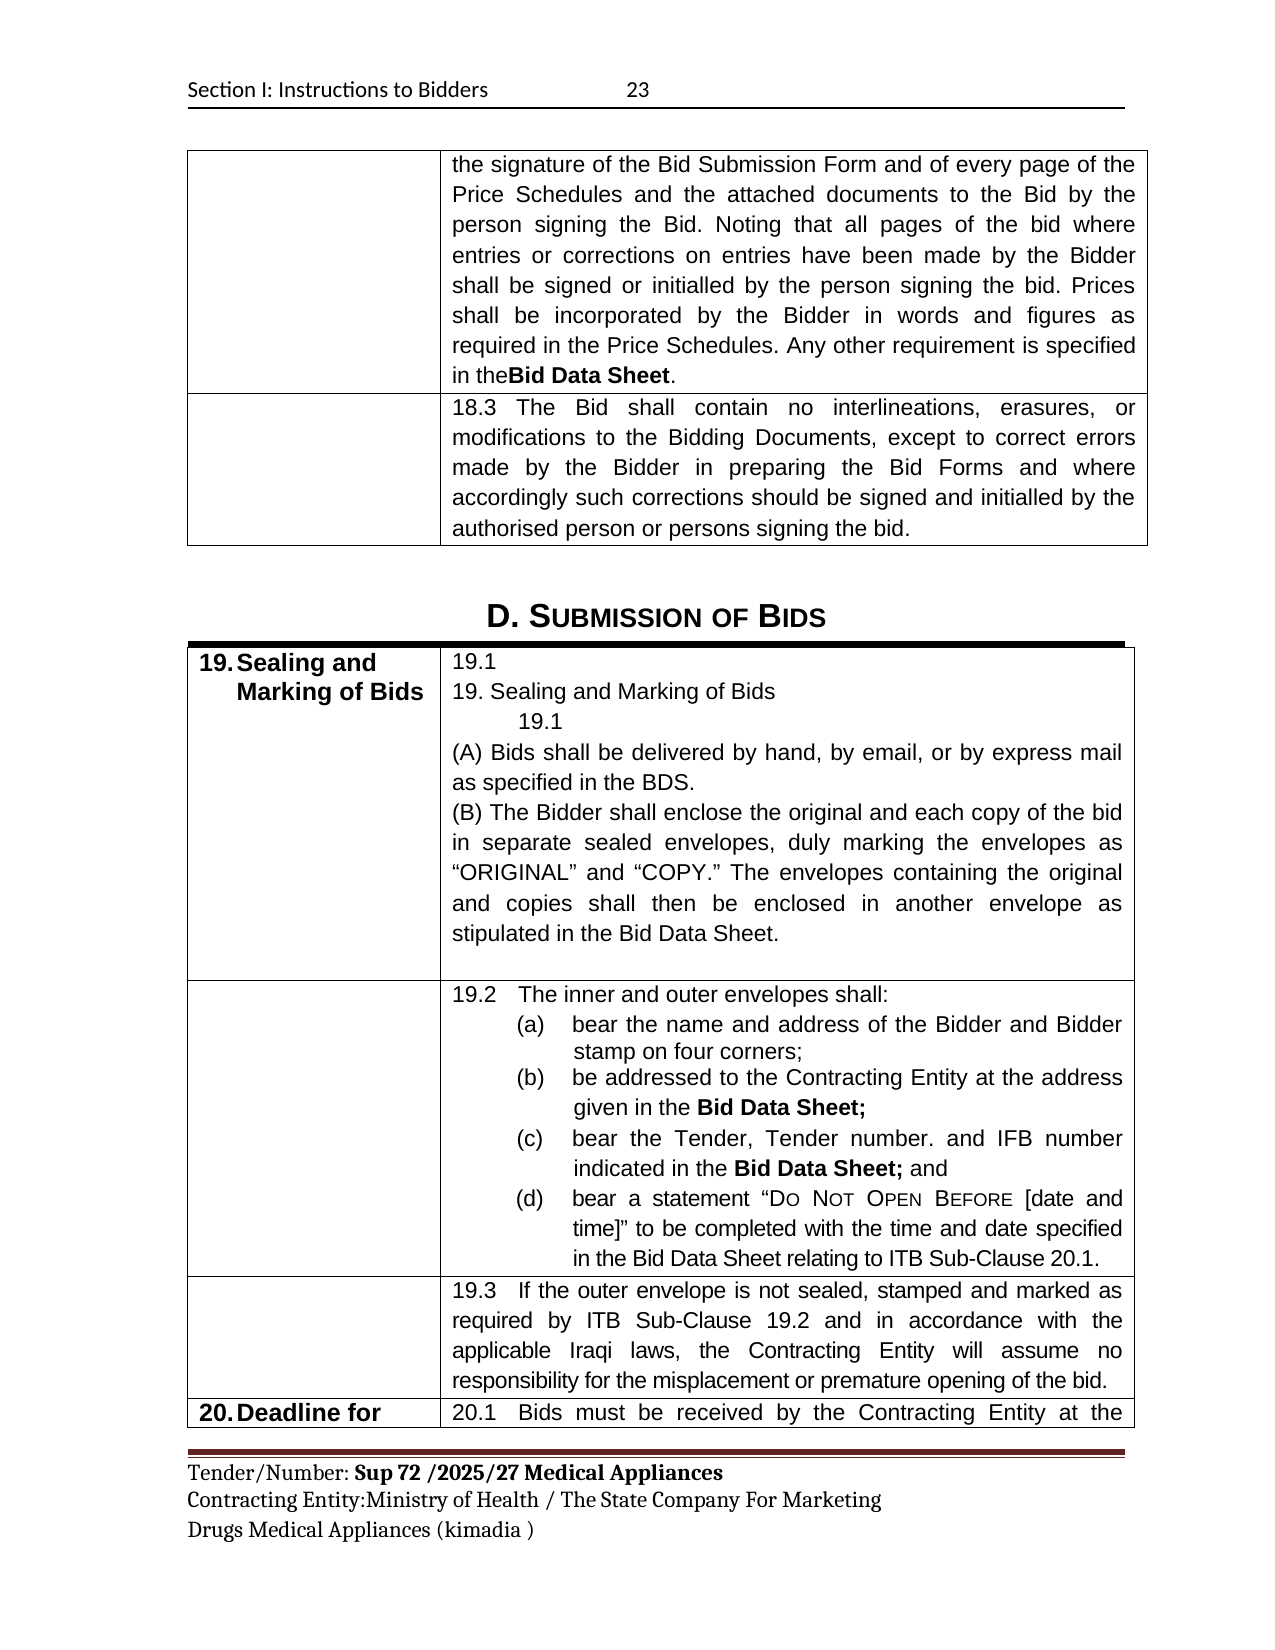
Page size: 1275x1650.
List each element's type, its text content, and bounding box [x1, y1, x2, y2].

table_cell 19.3 If the outer envelope is not sealed, stamped and marked as required by ITB Sub-Clause 19.2 and in accordance with the applicable Iraqi laws, the Contracting Entity will assume no responsibility for the misplacement or premature opening of the bid. [441, 1277, 1134, 1397]
table_header 19.1 19. Sealing and Marking of Bids 19.1 (A) Bids shall be delivered by hand, by email, or by express mail as specified in the BDS. (B) The Bidder shall enclose the original and each copy of the bid in separate sealed envelopes, duly marking the envelopes as “ORIGINAL” and “COPY.” The envelopes containing the original and copies shall then be enclosed in another envelope as stipulated in the Bid Data Sheet. [441, 648, 1134, 980]
table_cell [188, 394, 440, 545]
table_cell [188, 981, 440, 1276]
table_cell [441, 151, 1147, 393]
table_cell 18.3 The Bid shall contain no interlineations, erasures, or modifications to the Bidding Documents, except to correct errors made by the Bidder in preparing the Bid Forms and where accordingly such corrections should be signed and initialled by the authorised person or persons signing the bid. [441, 394, 1147, 545]
table_header 19. Sealing and Marking of Bids [188, 648, 440, 980]
table_cell 19.2 The inner and outer envelopes shall: (a) bear the name and address of the Bidder and Bidder stamp on four corners; (b) be addressed to the Contracting Entity at the address given in the Bid Data Sheet; (c) bear the Tender, Tender number. and IFB number indicated in the Bid Data Sheet; and (d) bear a statement “Do Not Open Before [date and time]” to be completed with the time and date specified in the Bid Data Sheet relating to ITB Sub-Clause 20.1. [441, 981, 1134, 1276]
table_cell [441, 1399, 1134, 1427]
text D. Submission of Bids [187, 596, 1125, 646]
table_cell [188, 1277, 440, 1397]
table_cell [188, 151, 440, 393]
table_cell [188, 1399, 440, 1427]
